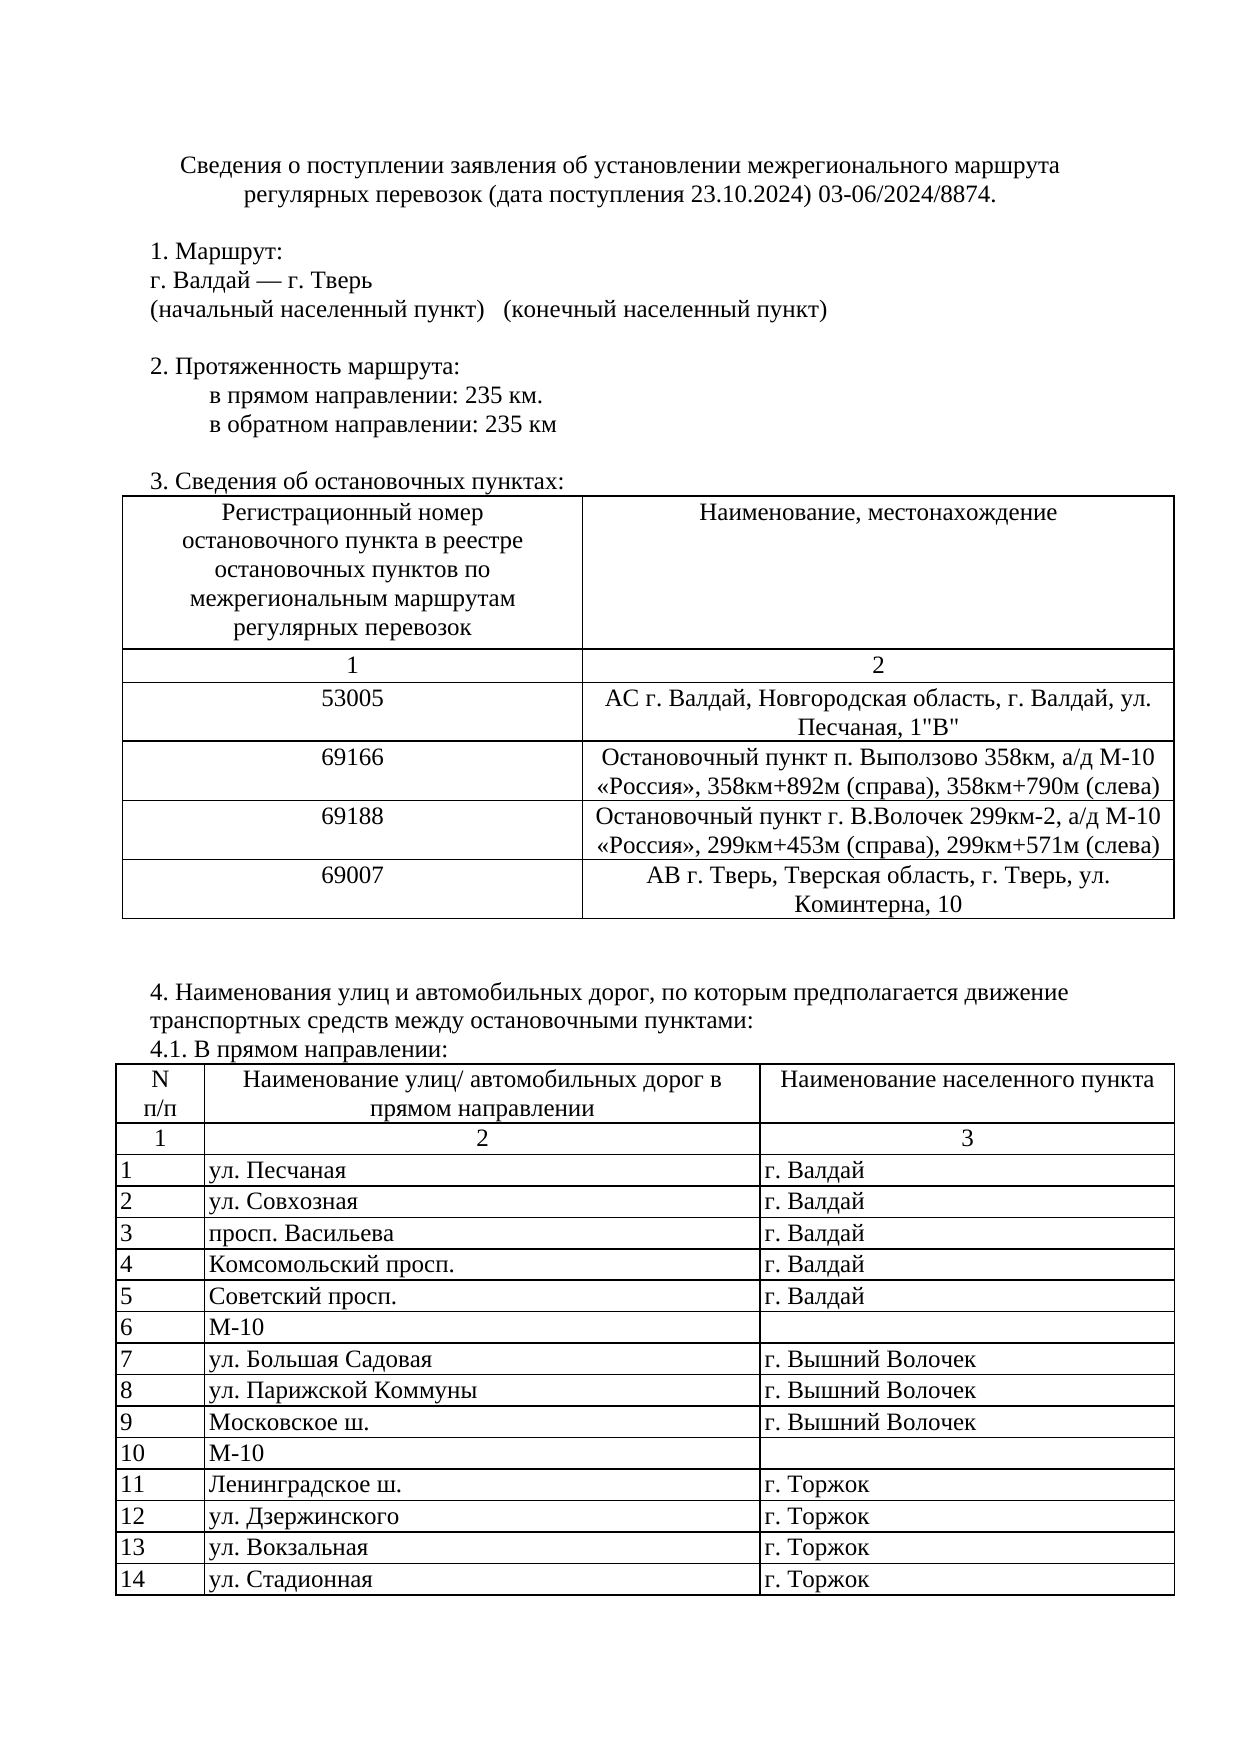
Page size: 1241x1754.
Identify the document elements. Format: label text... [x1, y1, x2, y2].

table_cell ул. Парижской Коммуны [205, 1375, 759, 1405]
table_cell М-10 [205, 1312, 759, 1342]
table_cell г. Торжок [761, 1564, 1174, 1594]
table_cell ул. Дзержинского [205, 1501, 759, 1531]
table_cell 14 [117, 1564, 204, 1594]
text в прямом направлении: 235 км. [150, 380, 1090, 409]
table_cell г. Вышний Волочек [761, 1407, 1174, 1437]
table_cell 3 [761, 1124, 1174, 1153]
table_cell Остановочный пункт п. Выползово 358км, а/д М-10 «Россия», 358км+892м (справа), 358км+790м (слева) [583, 742, 1173, 799]
table_cell [761, 1438, 1174, 1468]
table_cell просп. Васильева [205, 1218, 759, 1248]
table_cell ул. Стадионная [205, 1564, 759, 1594]
table_cell 13 [117, 1533, 204, 1562]
table_cell Ленинградское ш. [205, 1470, 759, 1499]
table_cell ул. Большая Садовая [205, 1344, 759, 1374]
table_cell М-10 [205, 1438, 759, 1468]
table_cell г. Торжок [761, 1501, 1174, 1531]
text 4. Наименования улиц и автомобильных дорог, по которым предполагается движение транспортных средств между остановочными пунктами: [150, 977, 1090, 1034]
table_cell Комсомольский просп. [205, 1250, 759, 1279]
table_cell 5 [117, 1281, 204, 1311]
text (начальный населенный пункт) (конечный населенный пункт) [150, 294, 1090, 322]
table_cell 4 [117, 1250, 204, 1279]
table_cell г. Вышний Волочек [761, 1344, 1174, 1374]
table_cell 2 [117, 1187, 204, 1216]
table_cell 7 [117, 1344, 204, 1374]
table_cell [761, 1312, 1174, 1342]
text г. Валдай — г. Тверь [150, 265, 1090, 294]
table_cell 1 [117, 1155, 204, 1185]
table_cell 69007 [123, 860, 582, 918]
table_cell г. Торжок [761, 1533, 1174, 1562]
table_cell 2 [205, 1124, 759, 1153]
table_header Наименование населенного пункта [761, 1065, 1174, 1122]
table_cell г. Торжок [761, 1470, 1174, 1499]
table_cell Остановочный пункт г. В.Волочек 299км-2, а/д М-10 «Россия», 299км+453м (справа), 299км+571м (слева) [583, 801, 1173, 858]
table_cell 69166 [123, 742, 582, 799]
table_cell г. Валдай [761, 1281, 1174, 1311]
table_cell г. Валдай [761, 1218, 1174, 1248]
table_header Наименование, местонахождение [583, 497, 1173, 648]
table_cell ул. Песчаная [205, 1155, 759, 1185]
table_cell г. Вышний Волочек [761, 1375, 1174, 1405]
table_cell г. Валдай [761, 1250, 1174, 1279]
table_cell 53005 [123, 683, 582, 740]
table_cell 1 [117, 1124, 204, 1153]
text 1. Маршрут: [150, 236, 1090, 265]
table_cell 9 [117, 1407, 204, 1437]
table_cell 6 [117, 1312, 204, 1342]
table_cell Советский просп. [205, 1281, 759, 1311]
table_header Наименование улиц/ автомобильных дорог в прямом направлении [205, 1065, 759, 1122]
table_cell АС г. Валдай, Новгородская область, г. Валдай, ул. Песчаная, 1"В" [583, 683, 1173, 740]
table_cell г. Валдай [761, 1155, 1174, 1185]
table_cell АВ г. Тверь, Тверская область, г. Тверь, ул. Коминтерна, 10 [583, 860, 1173, 918]
table_header Регистрационный номер остановочного пункта в реестре остановочных пунктов по межрегиональным маршрутам регулярных перевозок [123, 497, 582, 648]
table_cell 2 [583, 650, 1173, 681]
text 4.1. В прямом направлении: [150, 1034, 1090, 1063]
text в обратном направлении: 235 км [150, 409, 1090, 437]
text Сведения о поступлении заявления об установлении межрегионального маршрута регулярных перевозок (дата поступления 23.10.2024) 03-06/2024/8874. [150, 150, 1090, 207]
text 3. Сведения об остановочных пунктах: [150, 466, 1090, 495]
table_cell Московское ш. [205, 1407, 759, 1437]
table_cell 10 [117, 1438, 204, 1468]
table_cell ул. Совхозная [205, 1187, 759, 1216]
table_cell 8 [117, 1375, 204, 1405]
table_cell 12 [117, 1501, 204, 1531]
table_header N п/п [117, 1065, 204, 1122]
table_cell г. Валдай [761, 1187, 1174, 1216]
table_cell ул. Вокзальная [205, 1533, 759, 1562]
table_cell 11 [117, 1470, 204, 1499]
table_cell 1 [123, 650, 582, 681]
text 2. Протяженность маршрута: [150, 351, 1090, 380]
table_cell 69188 [123, 801, 582, 858]
table_cell 3 [117, 1218, 204, 1248]
